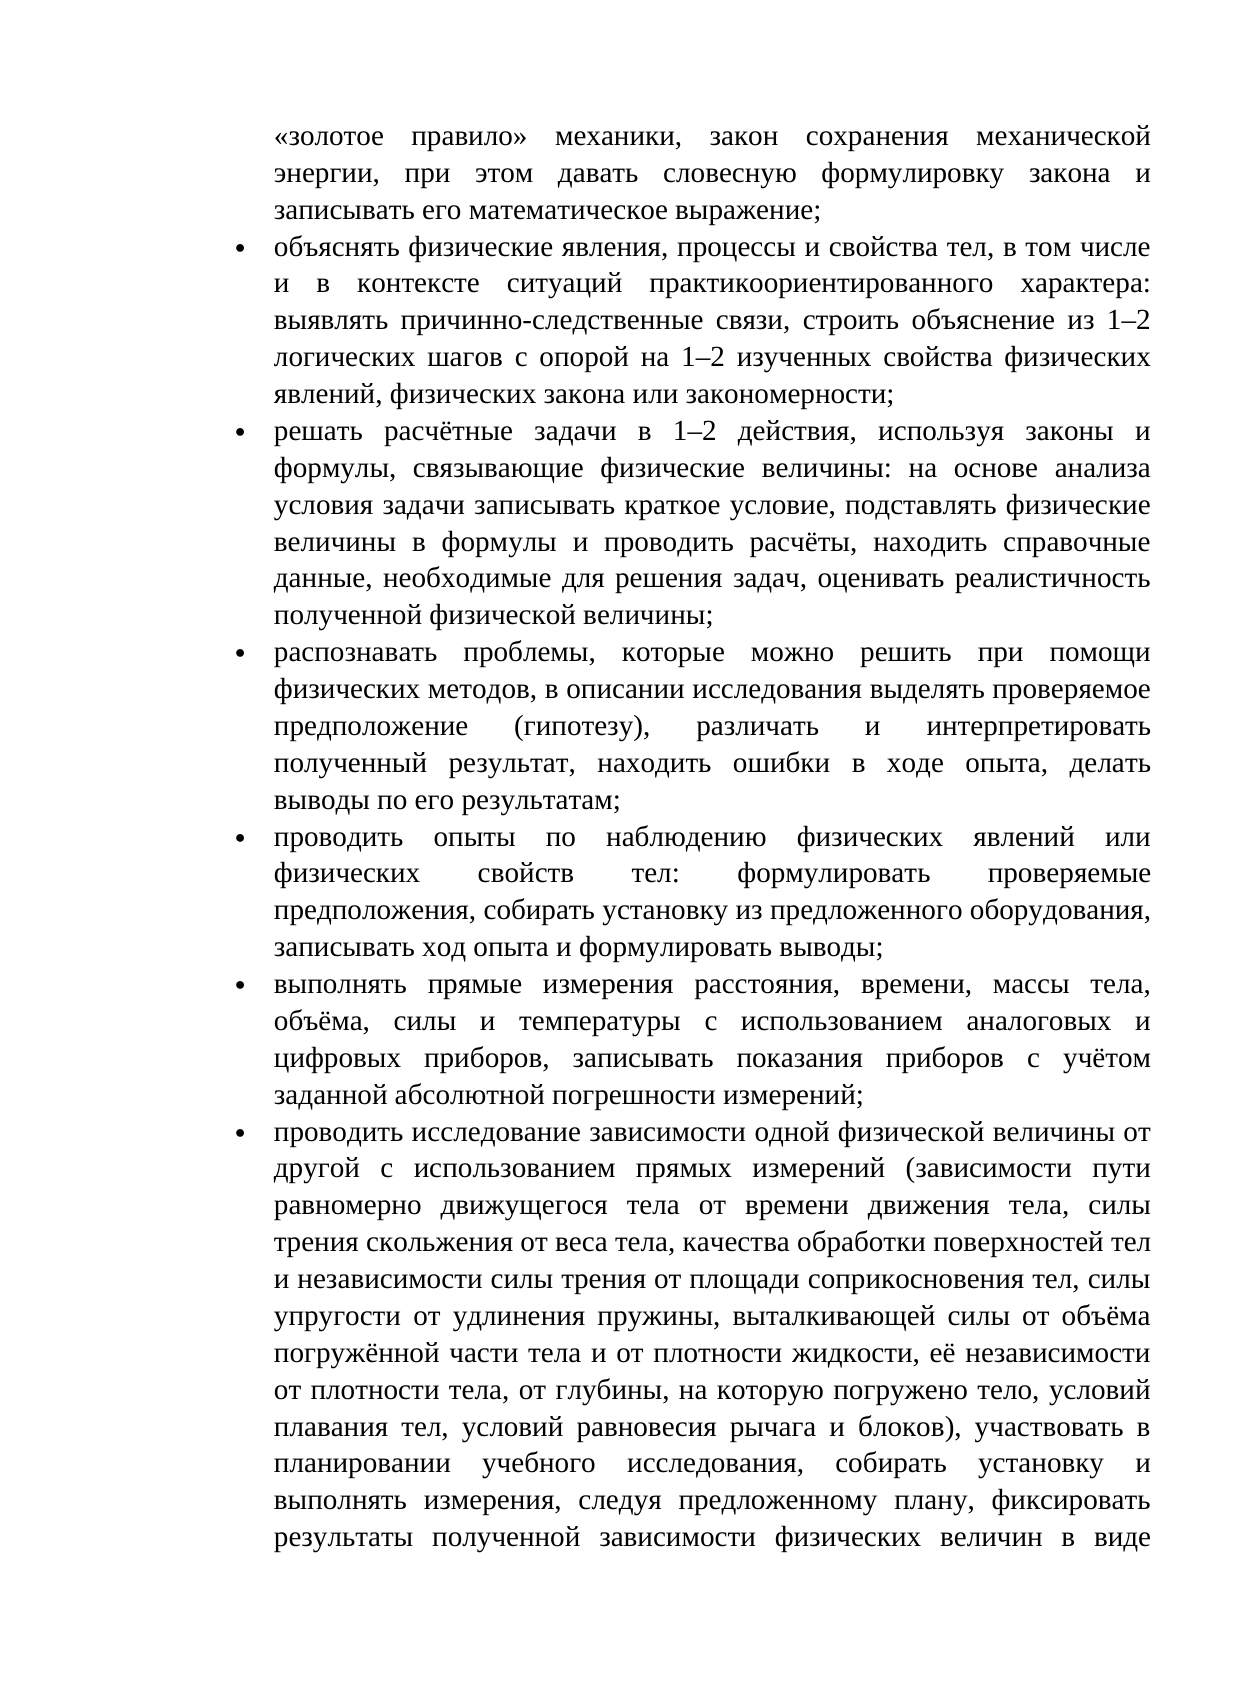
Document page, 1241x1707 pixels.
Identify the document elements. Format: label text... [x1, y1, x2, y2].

list объяснять физические явления, процессы и свойства тел, в том числе и в контексте ситуаций практикоориентированного характера: выявлять причинно-следственные связи, строить объяснение из 1–2 логических шагов с опорой на 1–2 изученных свойства физических явлений, физических закона или закономерности; [236, 229, 1152, 410]
list распознавать проблемы, которые можно решить при помощи физических методов, в описании исследования выделять проверяемое предположение (гипотезу), различать и интерпретировать полученный результат, находить ошибки в ходе опыта, делать выводы по его результатам; [236, 634, 1152, 815]
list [236, 1114, 1152, 1553]
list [236, 118, 1152, 225]
list решать расчётные задачи в 1–2 действия, используя законы и формулы, связывающие физические величины: на основе анализа условия задачи записывать краткое условие, подставлять физические величины в формулы и проводить расчёты, находить справочные данные, необходимые для решения задач, оценивать реалистичность полученной физической величины; [236, 413, 1152, 631]
list выполнять прямые измерения расстояния, времени, массы тела, объёма, силы и температуры с использованием аналоговых и цифровых приборов, записывать показания приборов с учётом заданной абсолютной погрешности измерений; [236, 966, 1152, 1110]
list проводить опыты по наблюдению физических явлений или физических свойств тел: формулировать проверяемые предположения, собирать установку из предложенного оборудования, записывать ход опыта и формулировать выводы; [236, 819, 1152, 963]
